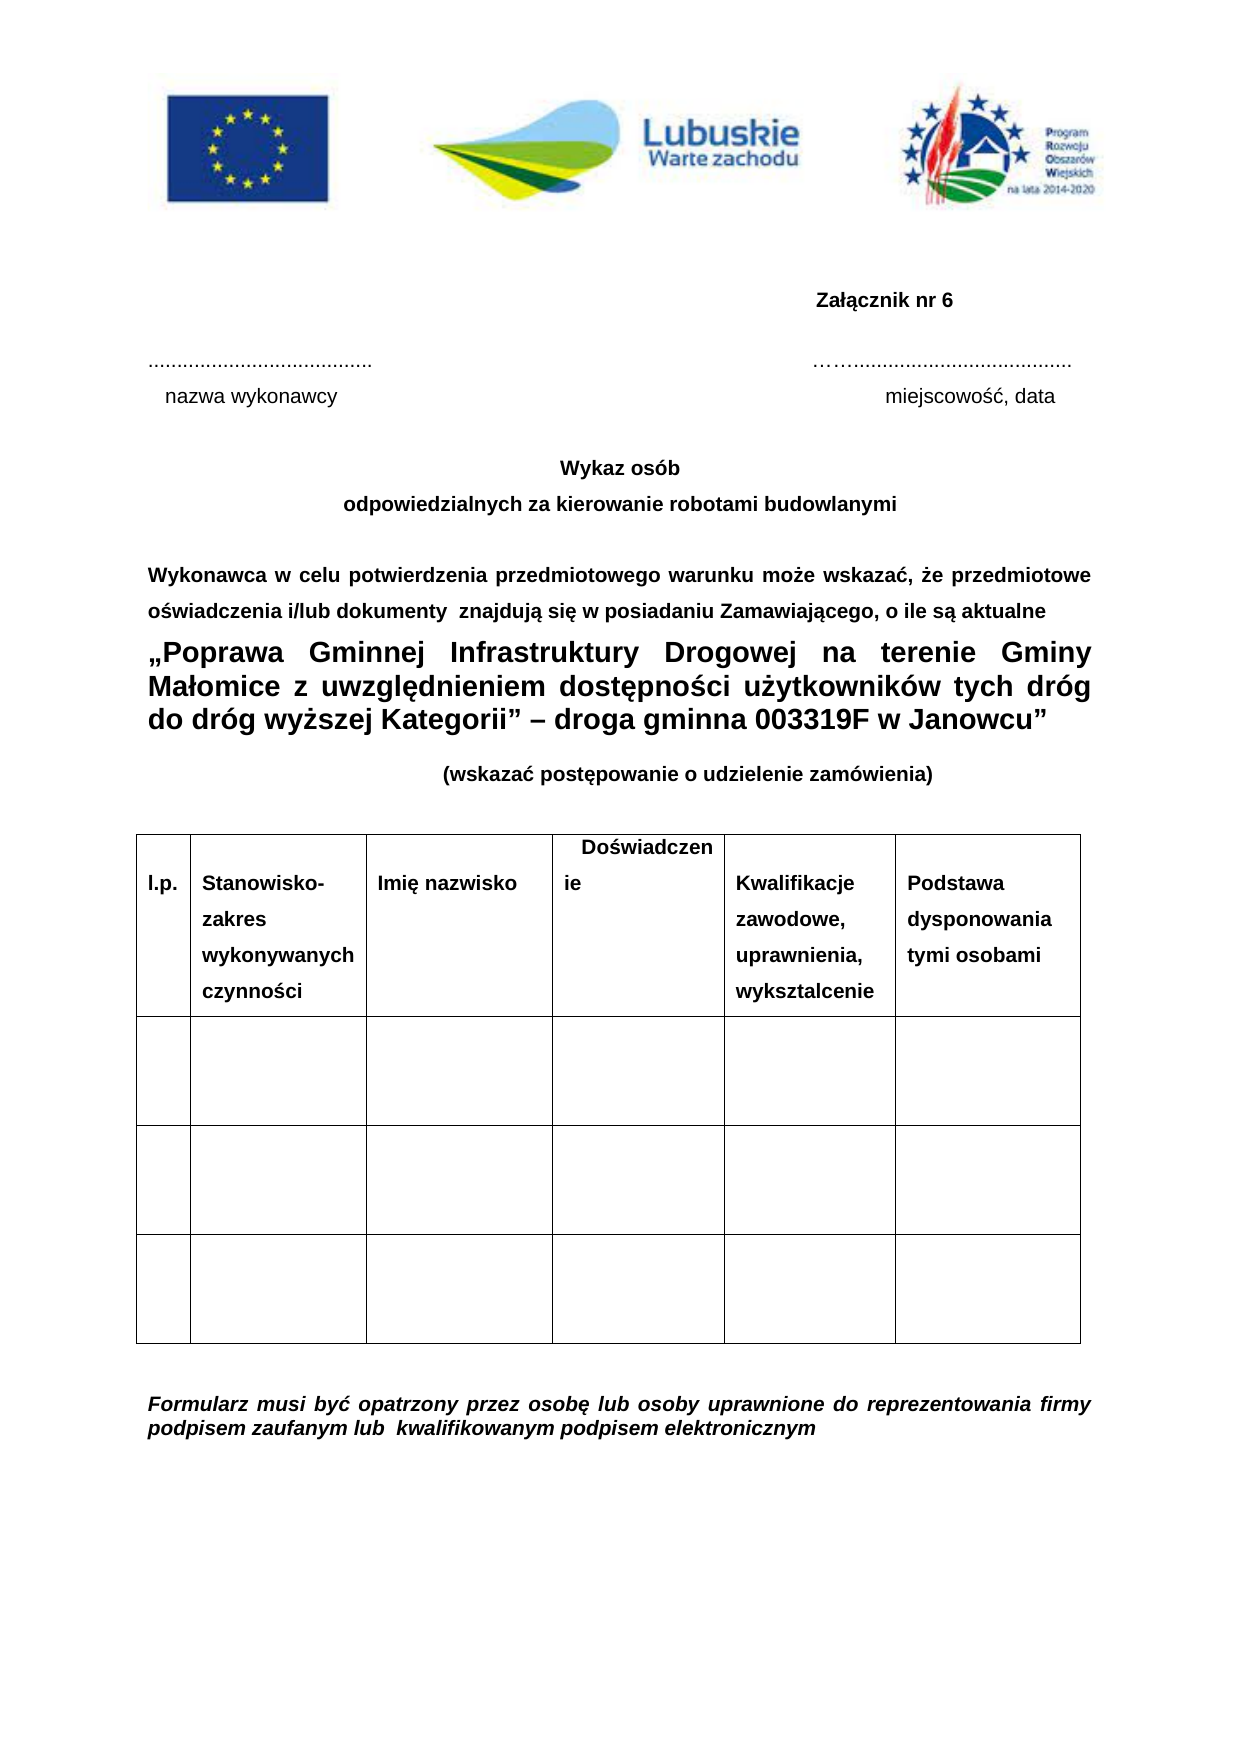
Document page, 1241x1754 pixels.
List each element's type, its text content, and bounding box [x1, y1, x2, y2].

table_cell [137, 1017, 190, 1125]
table_cell [137, 1126, 190, 1234]
table_header Stanowisko- zakres wykonywanych czynności [191, 835, 366, 1016]
text „Poprawa Gminnej Infrastruktury Drogowej na terenie Gminy Małomice z uwzględnieniem dostępności użytkowników tych dróg do dróg wyższej Kategorii” – droga gminna 003319F w Janowcu” [148, 635, 1093, 736]
text (wskazać postępowanie o udzielenie zamówienia) [148, 762, 1093, 786]
table_cell [367, 1126, 552, 1234]
table_cell [725, 1017, 895, 1125]
table_cell [896, 1235, 1080, 1342]
table_cell [367, 1235, 552, 1342]
table_cell [725, 1126, 895, 1234]
text Załącznik nr 6 [148, 288, 1093, 312]
table_cell [137, 1235, 190, 1342]
table_cell [367, 1017, 552, 1125]
text odpowiedzialnych za kierowanie robotami budowlanymi [148, 491, 1093, 515]
table_header Podstawa dysponowania tymi osobami [896, 835, 1080, 1016]
table_header l.p. [137, 835, 190, 1016]
text nazwa wykonawcy miejscowość, data [148, 384, 1093, 408]
picture [147, 73, 1120, 224]
table_cell [725, 1235, 895, 1342]
table_cell [553, 1235, 724, 1342]
table_cell [191, 1017, 366, 1125]
table_header Doświadczenie [553, 835, 724, 1016]
text ....................................... ……...................................... [148, 348, 1093, 372]
table_cell [191, 1235, 366, 1342]
table_header Imię nazwisko [367, 835, 552, 1016]
table_cell [553, 1126, 724, 1234]
table_header Kwalifikacje zawodowe, uprawnienia, wyksztalcenie [725, 835, 895, 1016]
table_cell [896, 1126, 1080, 1234]
text Formularz musi być opatrzony przez osobę lub osoby uprawnione do reprezentowania firmy podpisem zaufanym lub kwalifikowanym podpisem elektronicznym [148, 1391, 1093, 1439]
table_cell [553, 1017, 724, 1125]
text Wykonawca w celu potwierdzenia przedmiotowego warunku może wskazać, że przedmiotowe oświadczenia i/lub dokumenty znajdują się w posiadaniu Zamawiającego, o ile są aktualne [148, 563, 1093, 623]
table_cell [896, 1017, 1080, 1125]
text Wykaz osób [148, 456, 1093, 479]
table_cell [191, 1126, 366, 1234]
